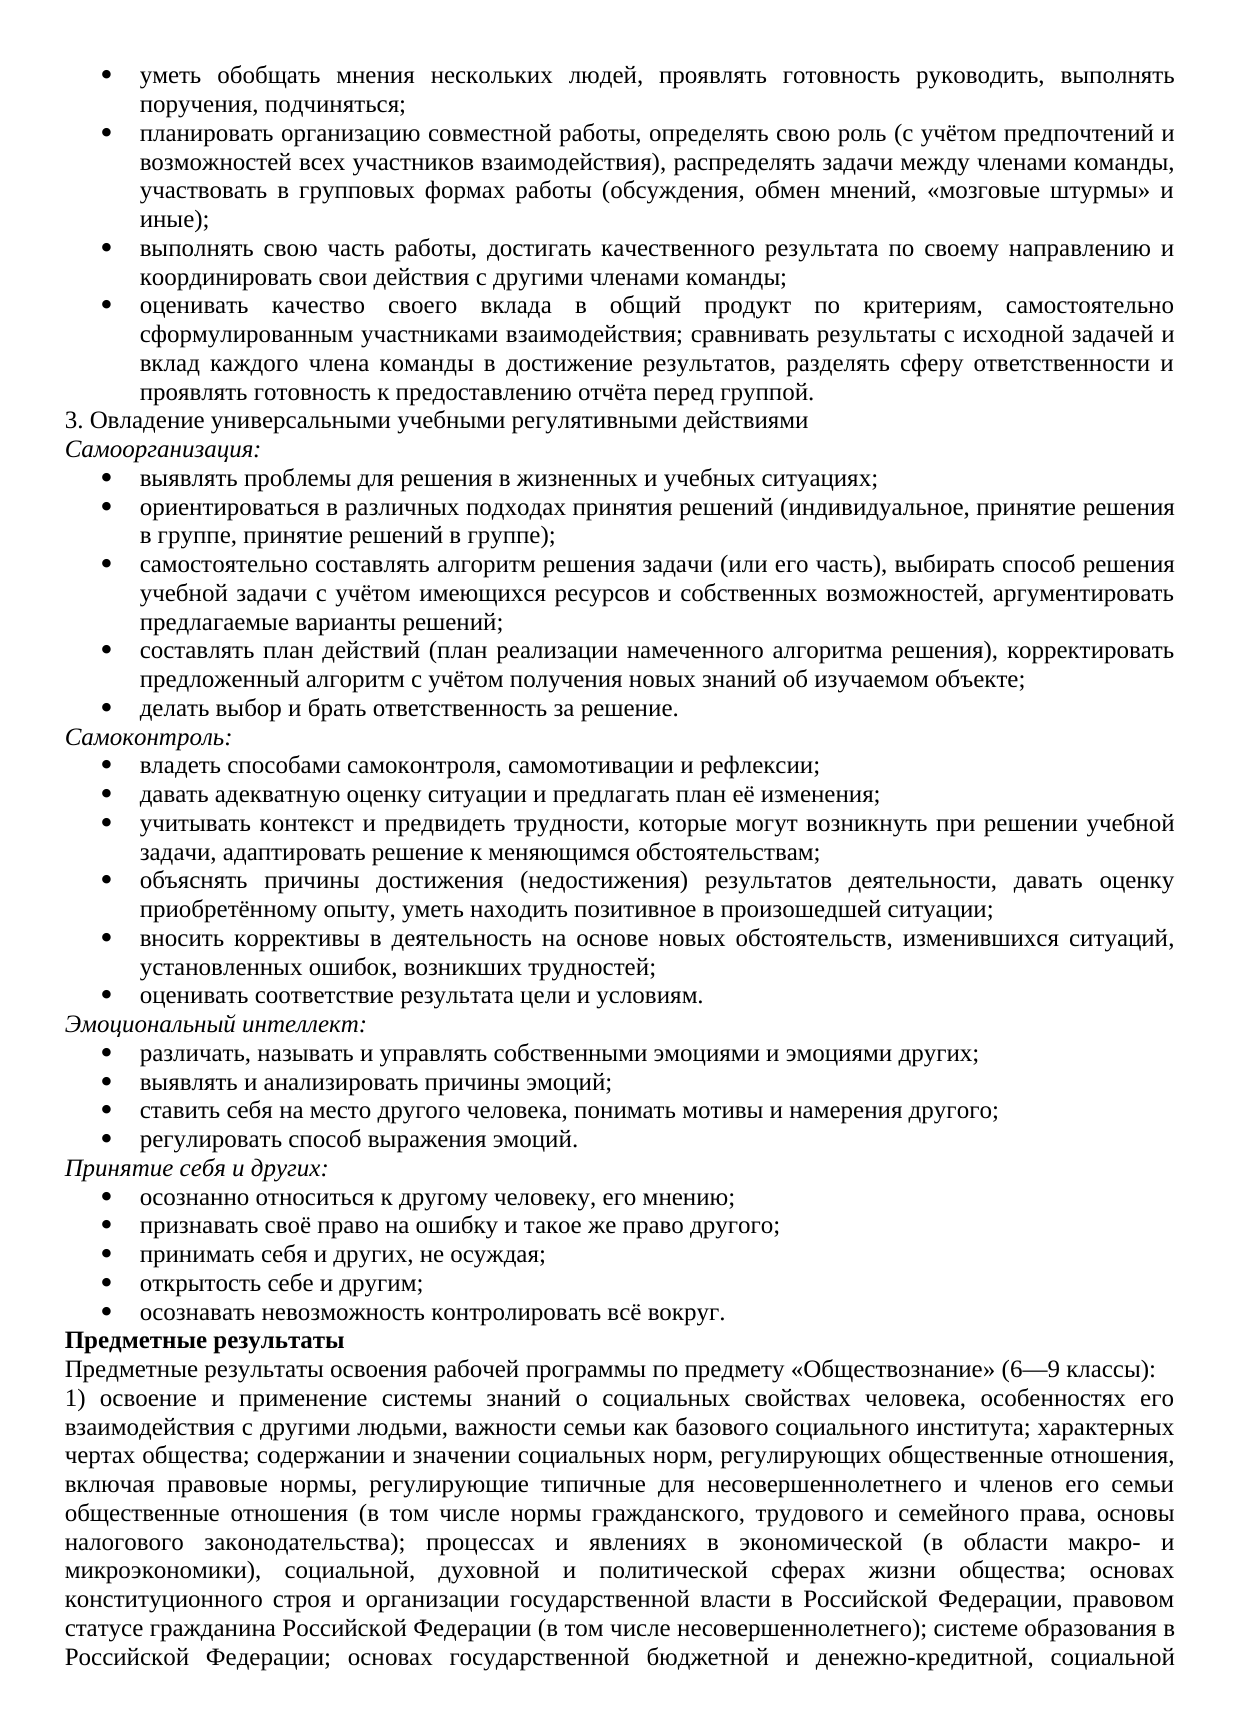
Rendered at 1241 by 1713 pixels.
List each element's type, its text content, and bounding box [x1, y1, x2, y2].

text 3. Овладение универсальными учебными регулятивными действиями [64, 405, 1176, 434]
text Самоорганизация: [64, 434, 1176, 463]
list объяснять причины достижения (недостижения) результатов деятельности, давать оценку приобретённому опыту, уметь находить позитивное в произошедшей ситуации; [102, 865, 1176, 923]
list выявлять проблемы для решения в жизненных и учебных ситуациях; [102, 463, 1176, 492]
list владеть способами самоконтроля, самомотивации и рефлексии; [102, 750, 1176, 779]
list выявлять и анализировать причины эмоций; [102, 1067, 1176, 1095]
text Предметные результаты [64, 1325, 1176, 1354]
list различать, называть и управлять собственными эмоциями и эмоциями других; [102, 1038, 1176, 1067]
list самостоятельно составлять алгоритм решения задачи (или его часть), выбирать способ решения учебной задачи с учётом имеющихся ресурсов и собственных возможностей, аргументировать предлагаемые варианты решений; [102, 549, 1176, 635]
text Принятие себя и других: [64, 1153, 1176, 1182]
list признавать своё право на ошибку и такое же право другого; [102, 1210, 1176, 1239]
text Эмоциональный интеллект: [64, 1009, 1176, 1038]
list давать адекватную оценку ситуации и предлагать план её изменения; [102, 779, 1176, 808]
list осознанно относиться к другому человеку, его мнению; [102, 1182, 1176, 1210]
list учитывать контекст и предвидеть трудности, которые могут возникнуть при решении учебной задачи, адаптировать решение к меняющимся обстоятельствам; [102, 808, 1176, 865]
list открытость себе и другим; [102, 1268, 1176, 1297]
text Предметные результаты освоения рабочей программы по предмету «Обществознание» (6—9 классы): [64, 1354, 1176, 1383]
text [64, 1383, 1176, 1670]
list составлять план действий (план реализации намеченного алгоритма решения), корректировать предложенный алгоритм с учётом получения новых знаний об изучаемом объекте; [102, 635, 1176, 693]
list оценивать соответствие результата цели и условиям. [102, 980, 1176, 1009]
list вносить коррективы в деятельность на основе новых обстоятельств, изменившихся ситуаций, установленных ошибок, возникших трудностей; [102, 923, 1176, 980]
list принимать себя и других, не осуждая; [102, 1239, 1176, 1268]
list выполнять свою часть работы, достигать качественного результата по своему направлению и координировать свои действия с другими членами команды; [102, 233, 1176, 290]
list регулировать способ выражения эмоций. [102, 1124, 1176, 1153]
list осознавать невозможность контролировать всё вокруг. [102, 1297, 1176, 1325]
list делать выбор и брать ответственность за решение. [102, 693, 1176, 722]
list планировать организацию совместной работы, определять свою роль (с учётом предпочтений и возможностей всех участников взаимодействия), распределять задачи между членами команды, участвовать в групповых формах работы (обсуждения, обмен мнений, «мозговые штурмы» и иные); [102, 118, 1176, 233]
list ставить себя на место другого человека, понимать мотивы и намерения другого; [102, 1095, 1176, 1124]
list оценивать качество своего вклада в общий продукт по критериям, самостоятельно сформулированным участниками взаимодействия; сравнивать результаты с исходной задачей и вклад каждого члена команды в достижение результатов, разделять сферу ответственности и проявлять готовность к предоставлению отчёта перед группой. [102, 290, 1176, 405]
list ориентироваться в различных подходах принятия решений (индивидуальное, принятие решения в группе, принятие решений в группе); [102, 492, 1176, 549]
text Самоконтроль: [64, 722, 1176, 750]
list уметь обобщать мнения нескольких людей, проявлять готовность руководить, выполнять поручения, подчиняться; [102, 60, 1176, 118]
